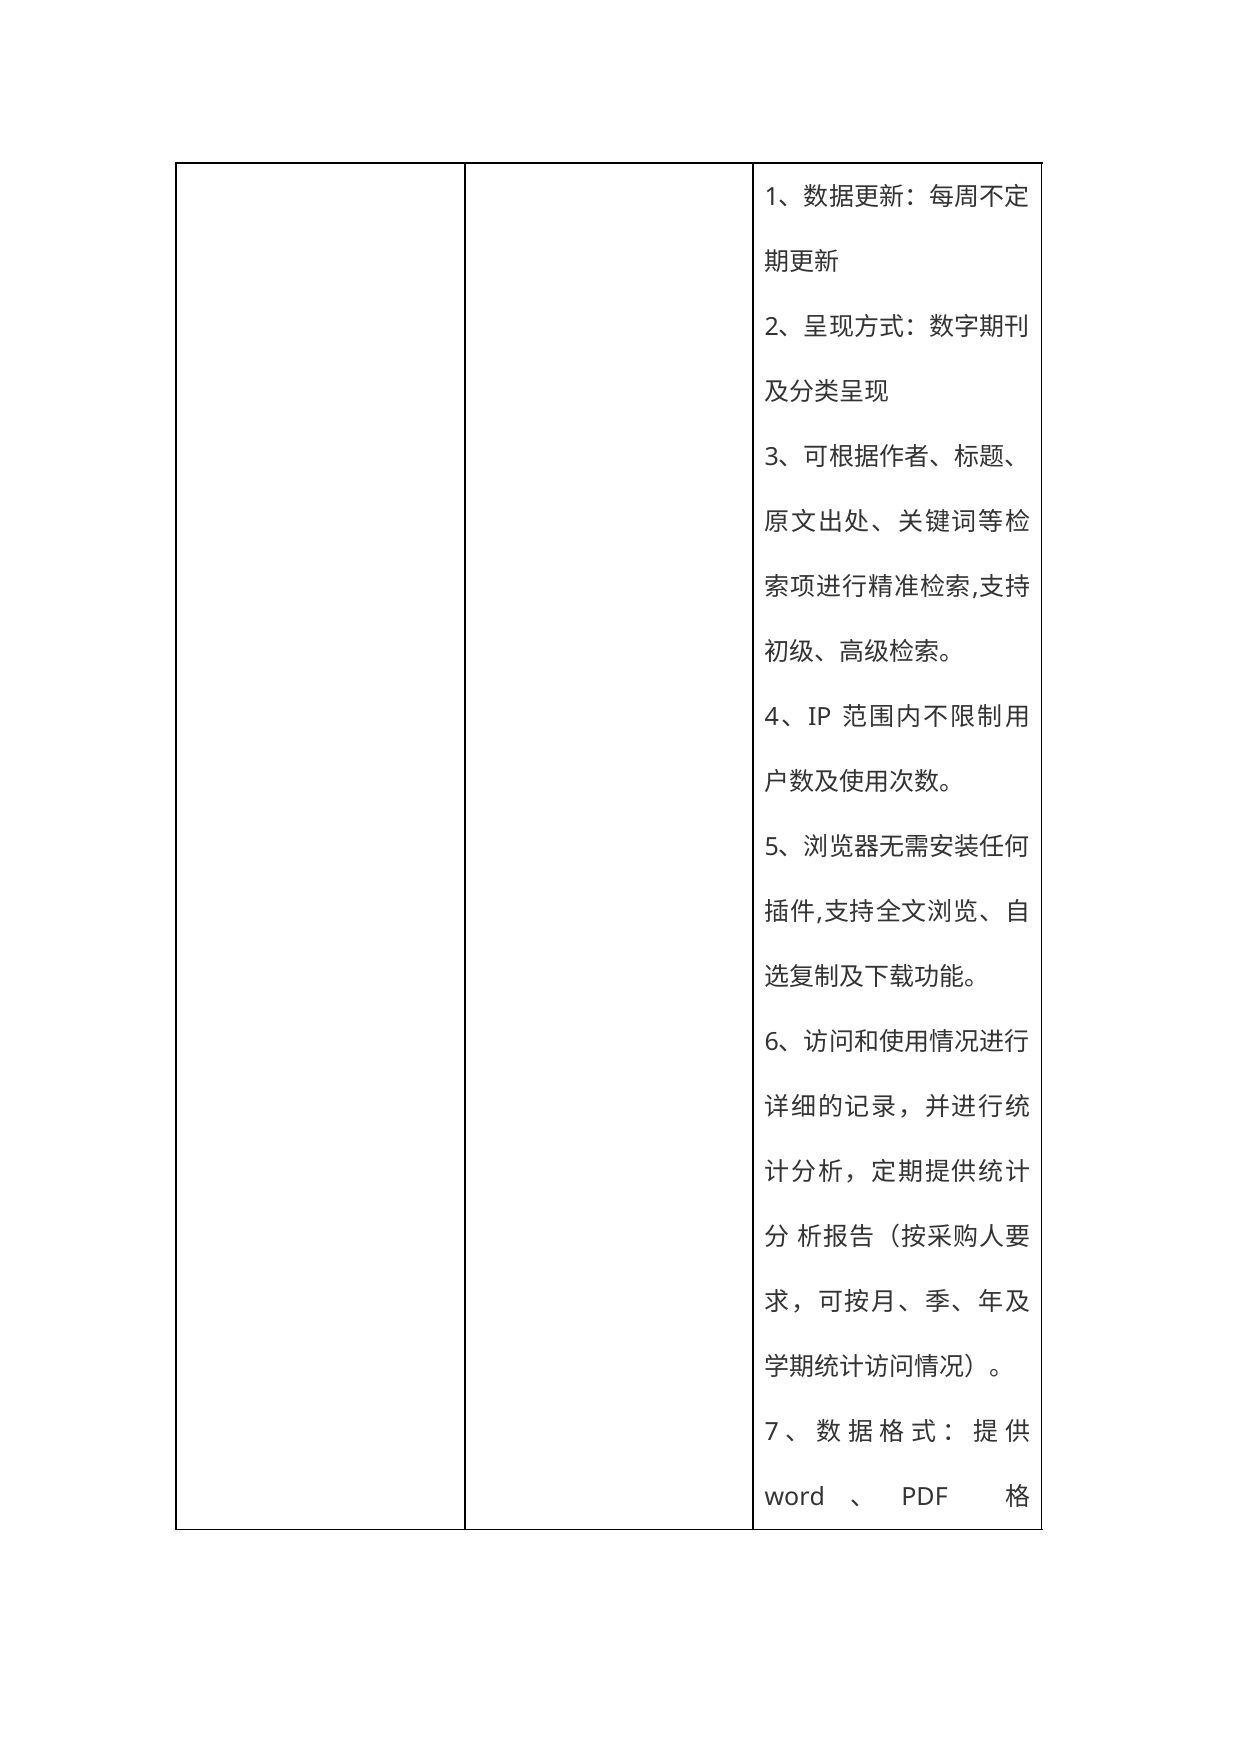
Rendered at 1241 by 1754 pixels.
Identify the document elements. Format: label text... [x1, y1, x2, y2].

table_cell [466, 164, 752, 1528]
table_cell 1 [177, 164, 464, 1528]
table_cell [754, 164, 1041, 1528]
